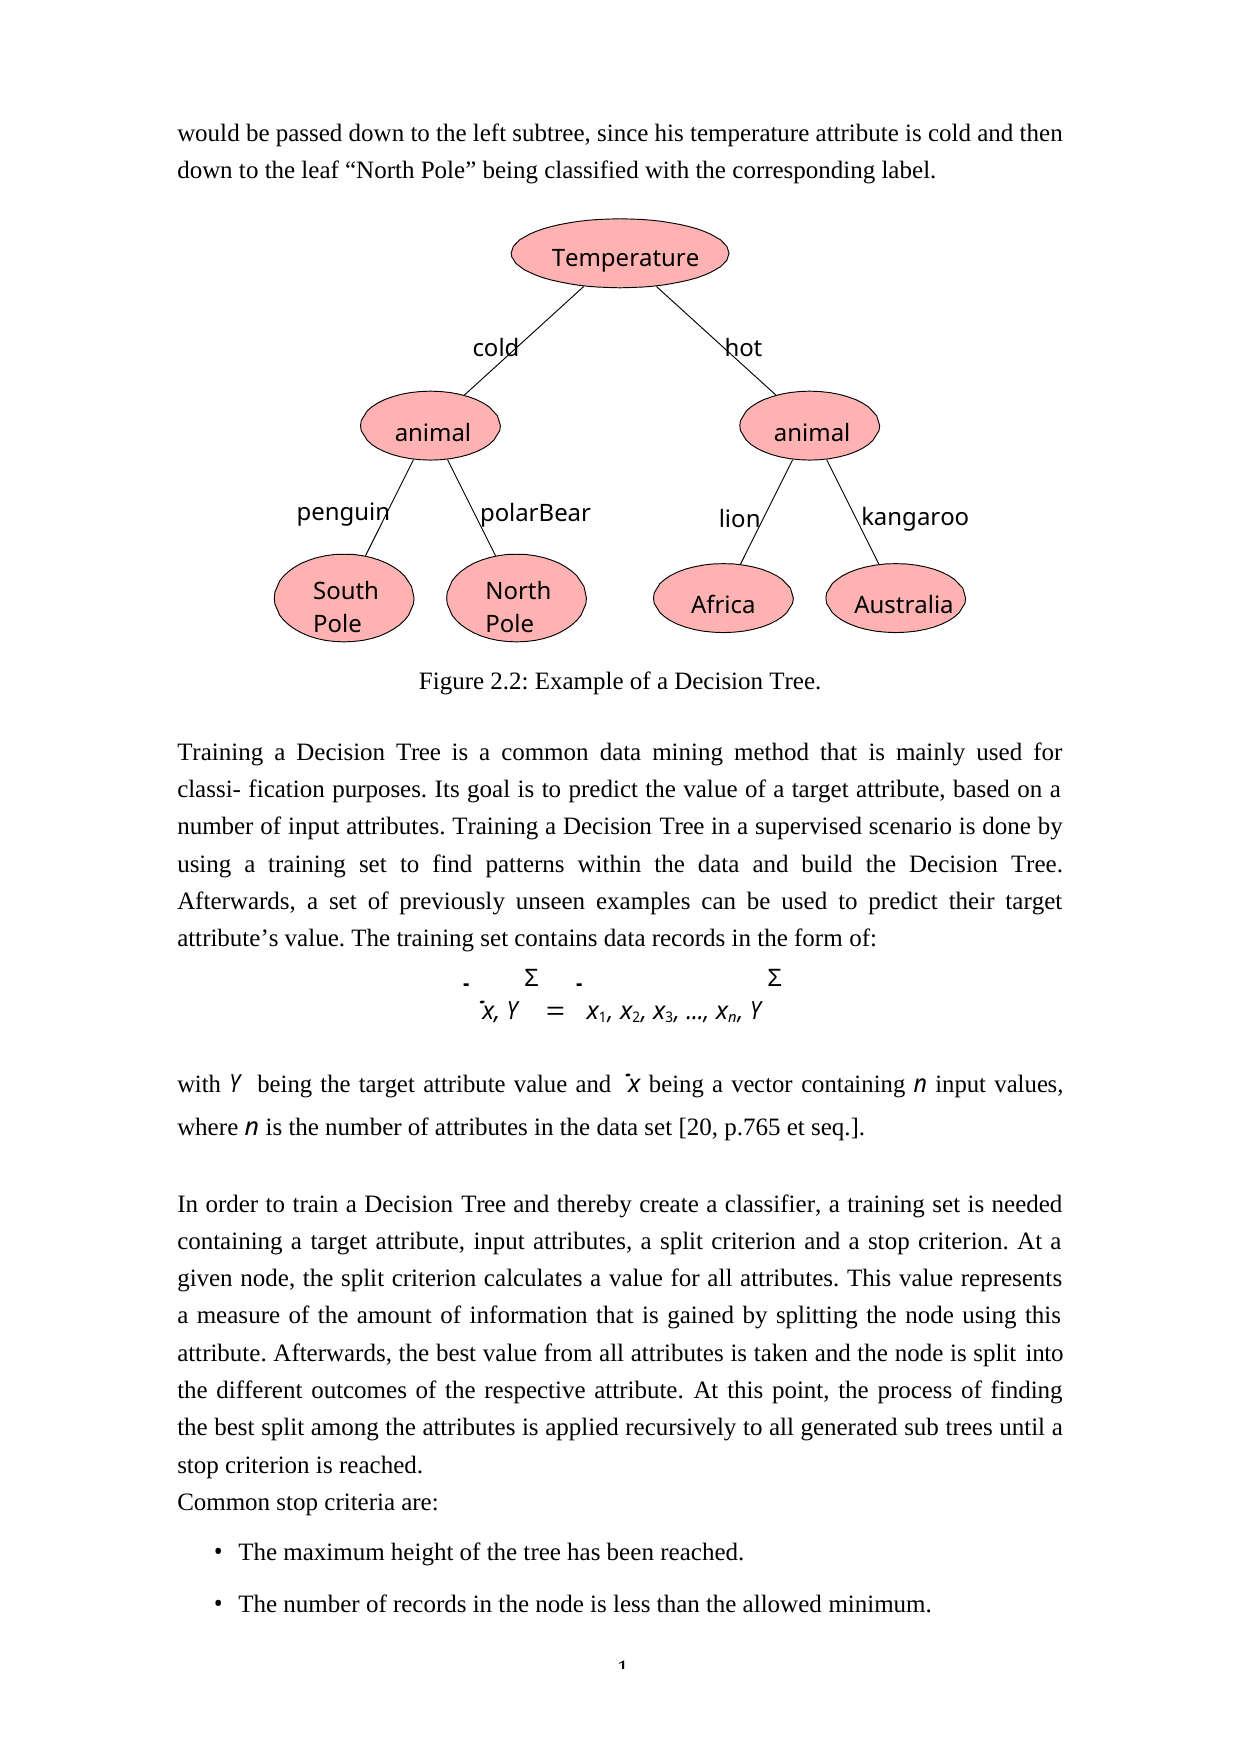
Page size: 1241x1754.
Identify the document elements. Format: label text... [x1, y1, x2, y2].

text .˙x, Y Σ = .x1, x2, x3, ..., xn, Y Σ [59, 963, 1181, 1026]
text would be passed down to the left subtree, since his temperature attribute is cold and then down to the leaf “North Pole” being classified with the corresponding label. [177, 118, 1065, 184]
text with Y being the target attribute value and ˙x being a vector containing n input values, where n is the number of attributes in the data set [20, p.765 et seq.]. [177, 1065, 1063, 1142]
text Figure 2.2: Example of a Decision Tree. [59, 666, 1181, 695]
text Training a Decision Tree is a common data mining method that is mainly used for classi- fication purposes. Its goal is to predict the value of a target attribute, based on a number of input attributes. Training a Decision Tree in a supervised scenario is done by using a training set to find patterns within the data and build the Decision Tree. Afterwards, a set of previously unseen examples can be used to predict their target attribute’s value. The training set contains data records in the form of: [177, 737, 1063, 952]
list The number of records in the node is less than the allowed minimum. [213, 1585, 1240, 1619]
list The maximum height of the tree has been reached. [213, 1534, 1240, 1568]
text Common stop criteria are: [177, 1487, 1240, 1516]
text In order to train a Decision Tree and thereby create a classifier, a training set is needed containing a target attribute, input attributes, a split criterion and a stop criterion. At a given node, the split criterion calculates a value for all attributes. This value represents a measure of the amount of information that is gained by splitting the node using this attribute. Afterwards, the best value from all attributes is taken and the node is split into the different outcomes of the respective attribute. At this point, the process of finding the best split among the attributes is applied recursively to all generated sub trees until a stop criterion is reached. [177, 1189, 1063, 1478]
